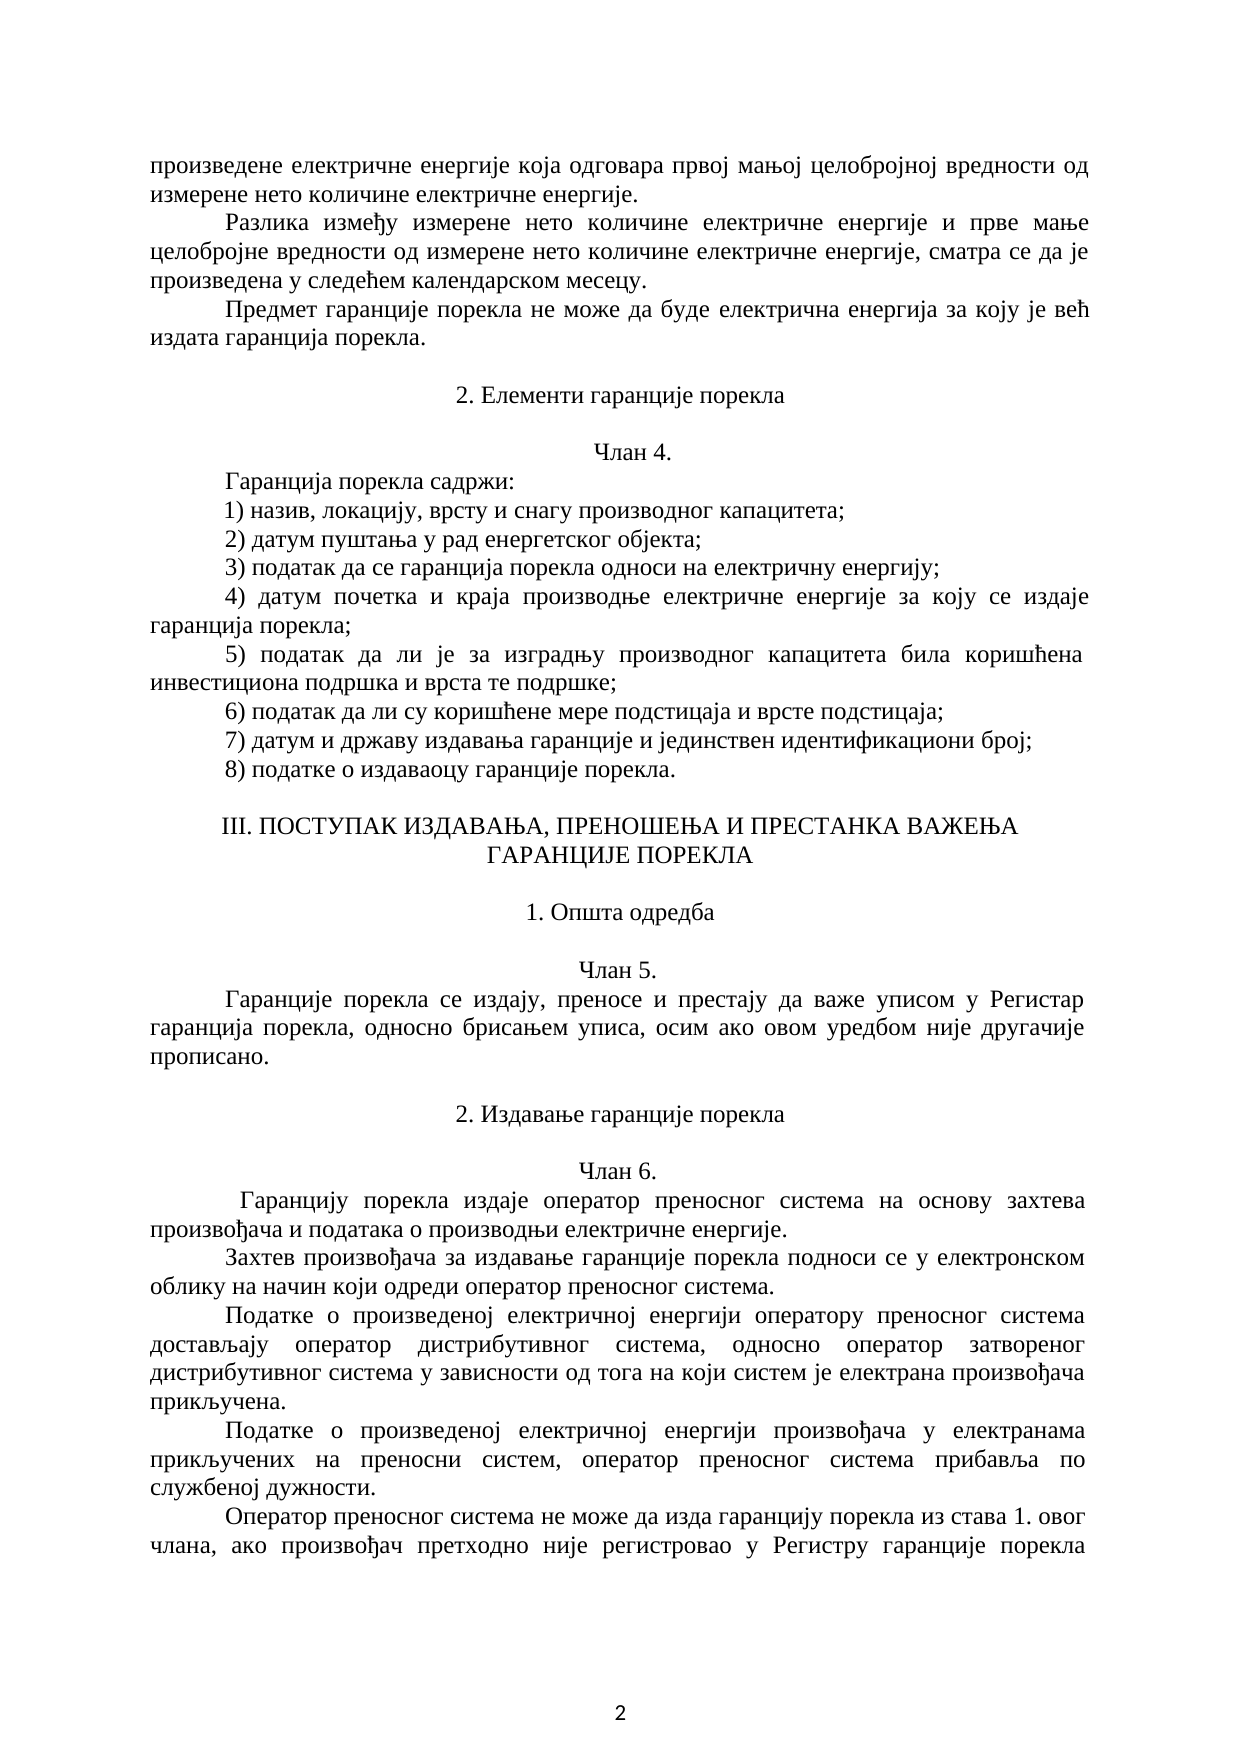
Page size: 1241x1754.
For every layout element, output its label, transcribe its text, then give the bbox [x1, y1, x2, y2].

text Члан 4. [150, 437, 1041, 466]
list Гаранције порекла се издају, преносе и престају да важе уписом у Регистар гаранција порекла, односно брисањем уписа, осим ако овом уредбом није другачије прописано. [150, 984, 1086, 1070]
text Гаранција порекла садржи: [150, 466, 1041, 495]
text 5) податак да ли је за изградњу производног капацитета била коришћена инвестициона подршка и врста те подршке; [150, 639, 1084, 696]
subtitle III. ПОСТУПАК ИЗДАВАЊА, ПРЕНОШЕЊА И ПРЕСТАНКА ВАЖЕЊА ГАРАНЦИЈЕ ПОРЕКЛА [150, 811, 1090, 869]
text 7) датум и државу издавања гаранције и јединствен идентификациони број; [150, 725, 1090, 754]
text 8) податке о издаваоцу гаранције порекла. [150, 754, 1090, 782]
list Члан 5. [150, 955, 1086, 984]
subtitle 2. Елементи гаранције порекла [150, 380, 1090, 409]
subtitle 1. Општа одредба [150, 897, 1090, 926]
text 2) датум пуштања у рад енергетског објекта; [150, 524, 1084, 552]
text Податке о произведеној електричној енергији произвођача у електранама прикључених на преносни систем, оператор преносног система прибавља по службеној дужности. [150, 1415, 1086, 1501]
text 3) податак да се гаранција порекла односи на електричну енергију; [150, 552, 1084, 581]
text 6) податак да ли су коришћене мере подстицаја и врсте подстицаја; [150, 696, 1090, 725]
subtitle 2. Издавање гаранције порекла [150, 1099, 1090, 1127]
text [150, 150, 1090, 207]
text 4) датум почетка и краја производње електричне енергије за коју се издаје гаранција порекла; [150, 581, 1090, 639]
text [150, 1501, 1086, 1559]
text Предмет гаранције порекла не може да буде електрична енергија за коју је већ издата гаранција порекла. [150, 294, 1090, 351]
text Гаранцију порекла издаје оператор преносног система на основу захтева произвођача и података о производњи електричне енергије. [150, 1185, 1086, 1242]
text Захтев произвођача за издавање гаранције порекла подноси се у електронском облику на начин који одреди оператор преносног система. [150, 1242, 1086, 1300]
text Разлика између измерене нето количине електричне енергије и прве мање целобројне вредности од измерене нето количине електричне енергије, сматра се да је произведена у следећем календарском месецу. [150, 207, 1090, 294]
text Податке о произведеној електричној енергији оператору преносног система достављају оператор дистрибутивног система, односно оператор затвореног дистрибутивног система у зависности од тога на који систем је електрана произвођача прикључена. [150, 1300, 1086, 1415]
text Члан 6. [150, 1156, 1086, 1185]
text 1) назив, локацију, врсту и снагу производног капацитета; [150, 495, 1090, 524]
